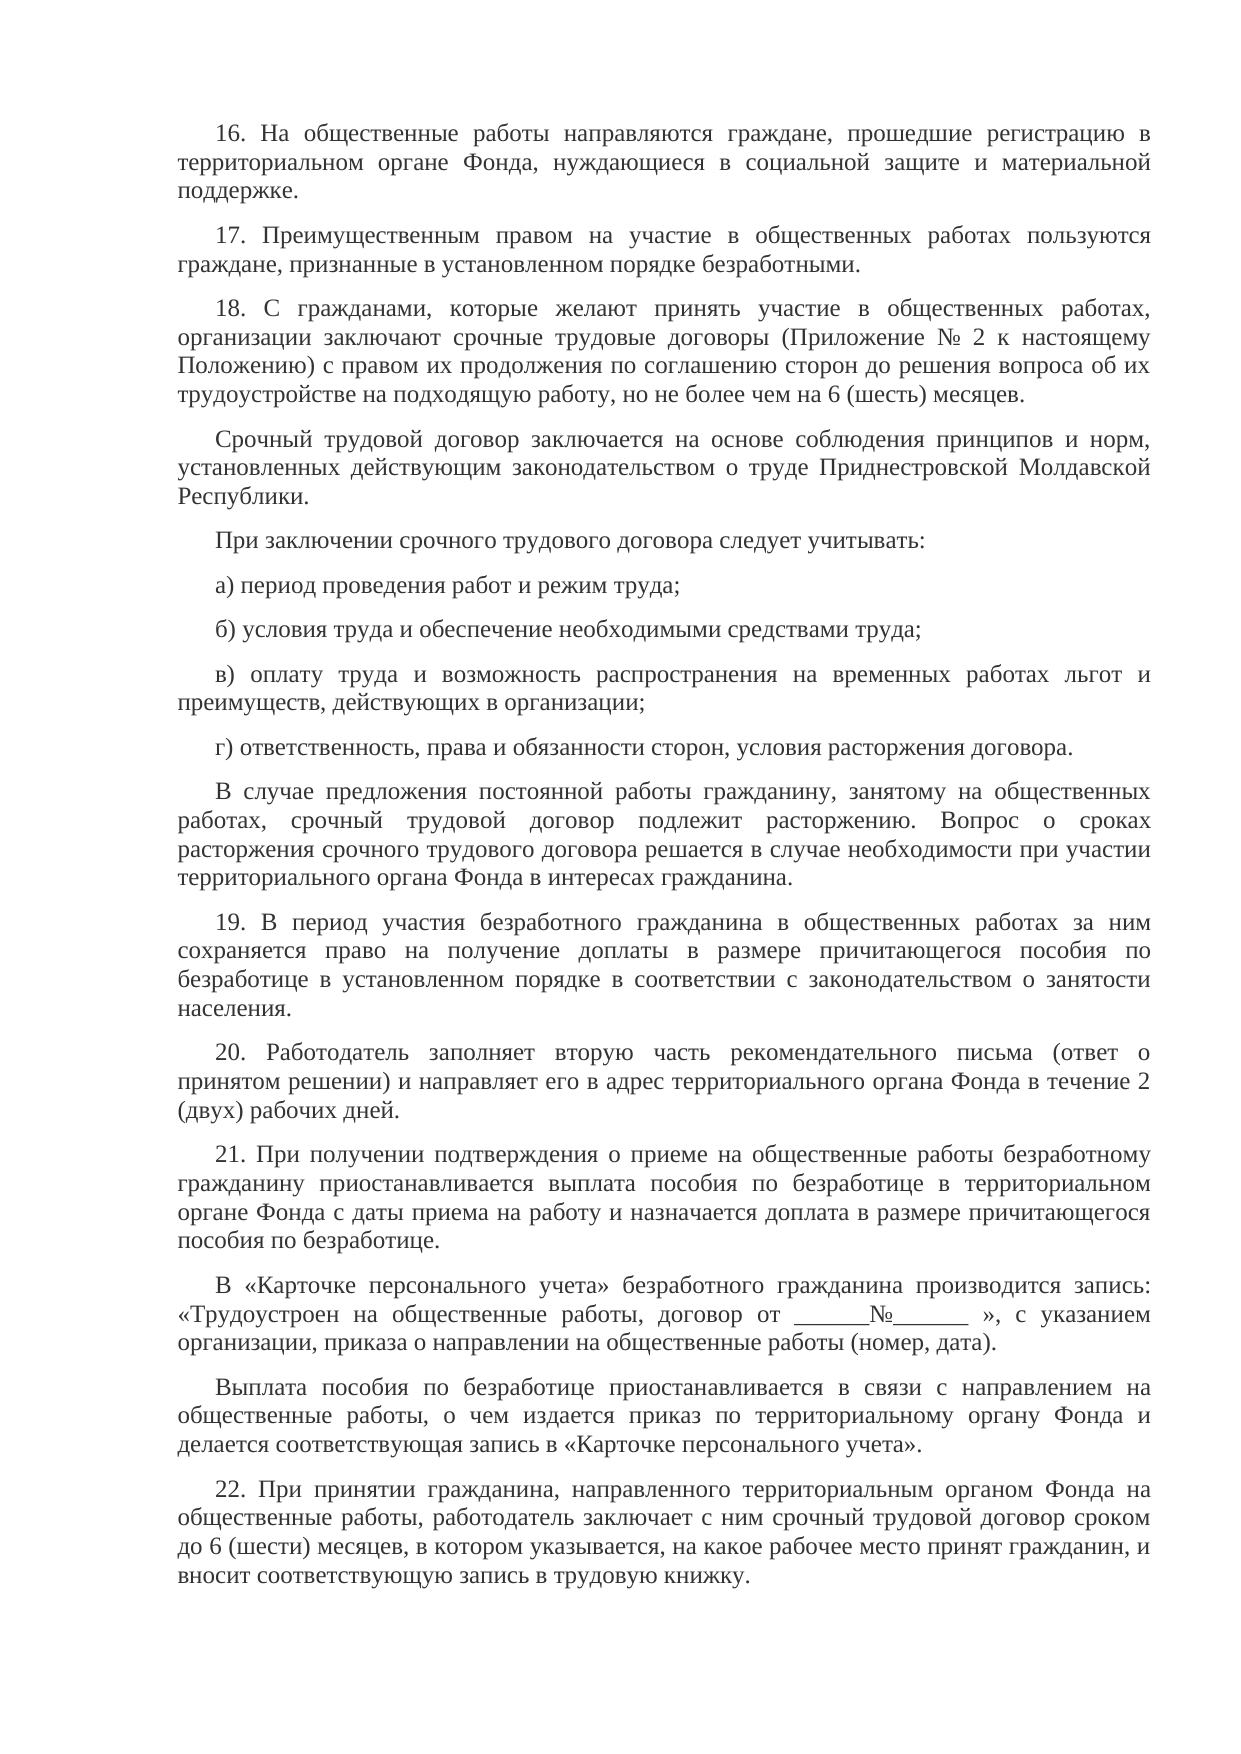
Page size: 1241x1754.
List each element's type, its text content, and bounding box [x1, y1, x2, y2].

text 17. Преимущественным правом на участие в общественных работах пользуются граждане, признанные в установленном порядке безработными. [177, 220, 1152, 277]
text 20. Работодатель заполняет вторую часть рекомендательного письма (ответ о принятом решении) и направляет его в адрес территориального органа Фонда в течение 2 (двух) рабочих дней. [177, 1037, 1152, 1124]
text в) оплату труда и возможность распространения на временных работах льгот и преимуществ, действующих в организации; [177, 659, 1152, 716]
text 16. На общественные работы направляются граждане, прошедшие регистрацию в территориальном органе Фонда, нуждающиеся в социальной защите и материальной поддержке. [177, 118, 1152, 204]
text Выплата пособия по безработице приостанавливается в связи с направлением на общественные работы, о чем издается приказ по территориальному органу Фонда и делается соответствующая запись в «Карточке персонального учета». [177, 1372, 1152, 1458]
text В «Карточке персонального учета» безработного гражданина производится запись: «Трудоустроен на общественные работы, договор от ______№______ », с указанием организации, приказа о направлении на общественные работы (номер, дата). [177, 1270, 1152, 1356]
text 19. В период участия безработного гражданина в общественных работах за ним сохраняется право на получение доплаты в размере причитающегося пособия по безработице в установленном порядке в соответствии с законодательством о занятости населения. [177, 907, 1152, 1022]
text При заключении срочного трудового договора следует учитывать: [177, 526, 1152, 554]
text г) ответственность, права и обязанности сторон, условия расторжения договора. [177, 732, 1152, 761]
text 21. При получении подтверждения о приеме на общественные работы безработному гражданину приостанавливается выплата пособия по безработице в территориальном органе Фонда с даты приема на работу и назначается доплата в размере причитающегося пособия по безработице. [177, 1139, 1152, 1254]
text 18. С гражданами, которые желают принять участие в общественных работах, организации заключают срочные трудовые договоры (Приложение № 2 к настоящему Положению) с правом их продолжения по соглашению сторон до решения вопроса об их трудоустройстве на подходящую работу, но не более чем на 6 (шесть) месяцев. [177, 293, 1152, 408]
text В случае предложения постоянной работы гражданину, занятому на общественных работах, срочный трудовой договор подлежит расторжению. Вопрос о сроках расторжения срочного трудового договора решается в случае необходимости при участии территориального органа Фонда в интересах гражданина. [177, 776, 1152, 891]
text б) условия труда и обеспечение необходимыми средствами труда; [177, 614, 1152, 643]
text Срочный трудовой договор заключается на основе соблюдения принципов и норм, установленных действующим законодательством о труде Приднестровской Молдавской Республики. [177, 424, 1152, 510]
text 22. При принятии гражданина, направленного территориальным органом Фонда на общественные работы, работодатель заключает с ним срочный трудовой договор сроком до 6 (шести) месяцев, в котором указывается, на какое рабочее место принят гражданин, и вносит соответствующую запись в трудовую книжку. [177, 1474, 1152, 1589]
text а) период проведения работ и режим труда; [177, 570, 1152, 599]
